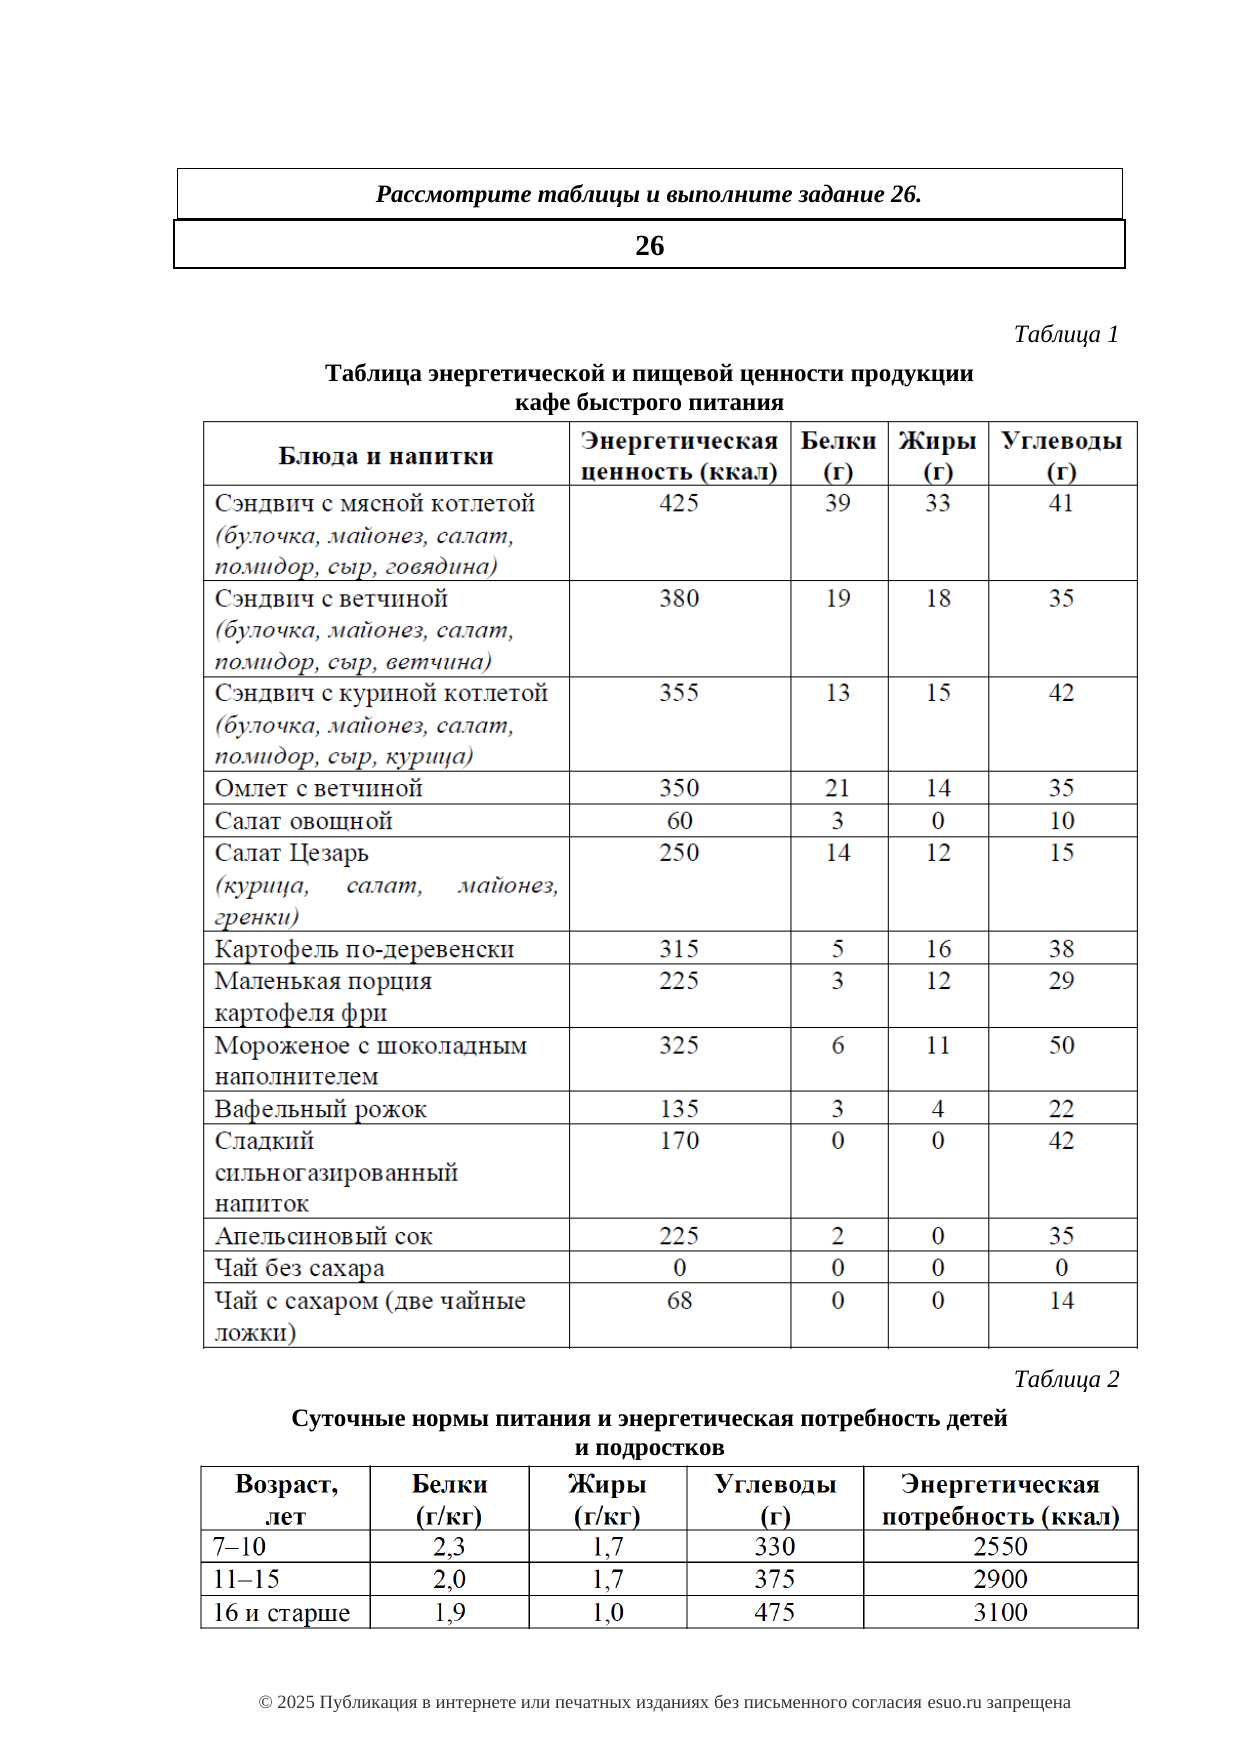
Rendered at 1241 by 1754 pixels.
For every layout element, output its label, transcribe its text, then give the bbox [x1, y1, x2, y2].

text Таблица 2 [177, 1364, 1122, 1392]
table_header Рассмотрите таблицы и выполните задание 26. [178, 169, 1122, 218]
subtitle 26 [175, 221, 1124, 267]
picture [196, 1460, 1142, 1634]
text Таблица 1 [177, 319, 1122, 348]
picture [196, 415, 1142, 1354]
